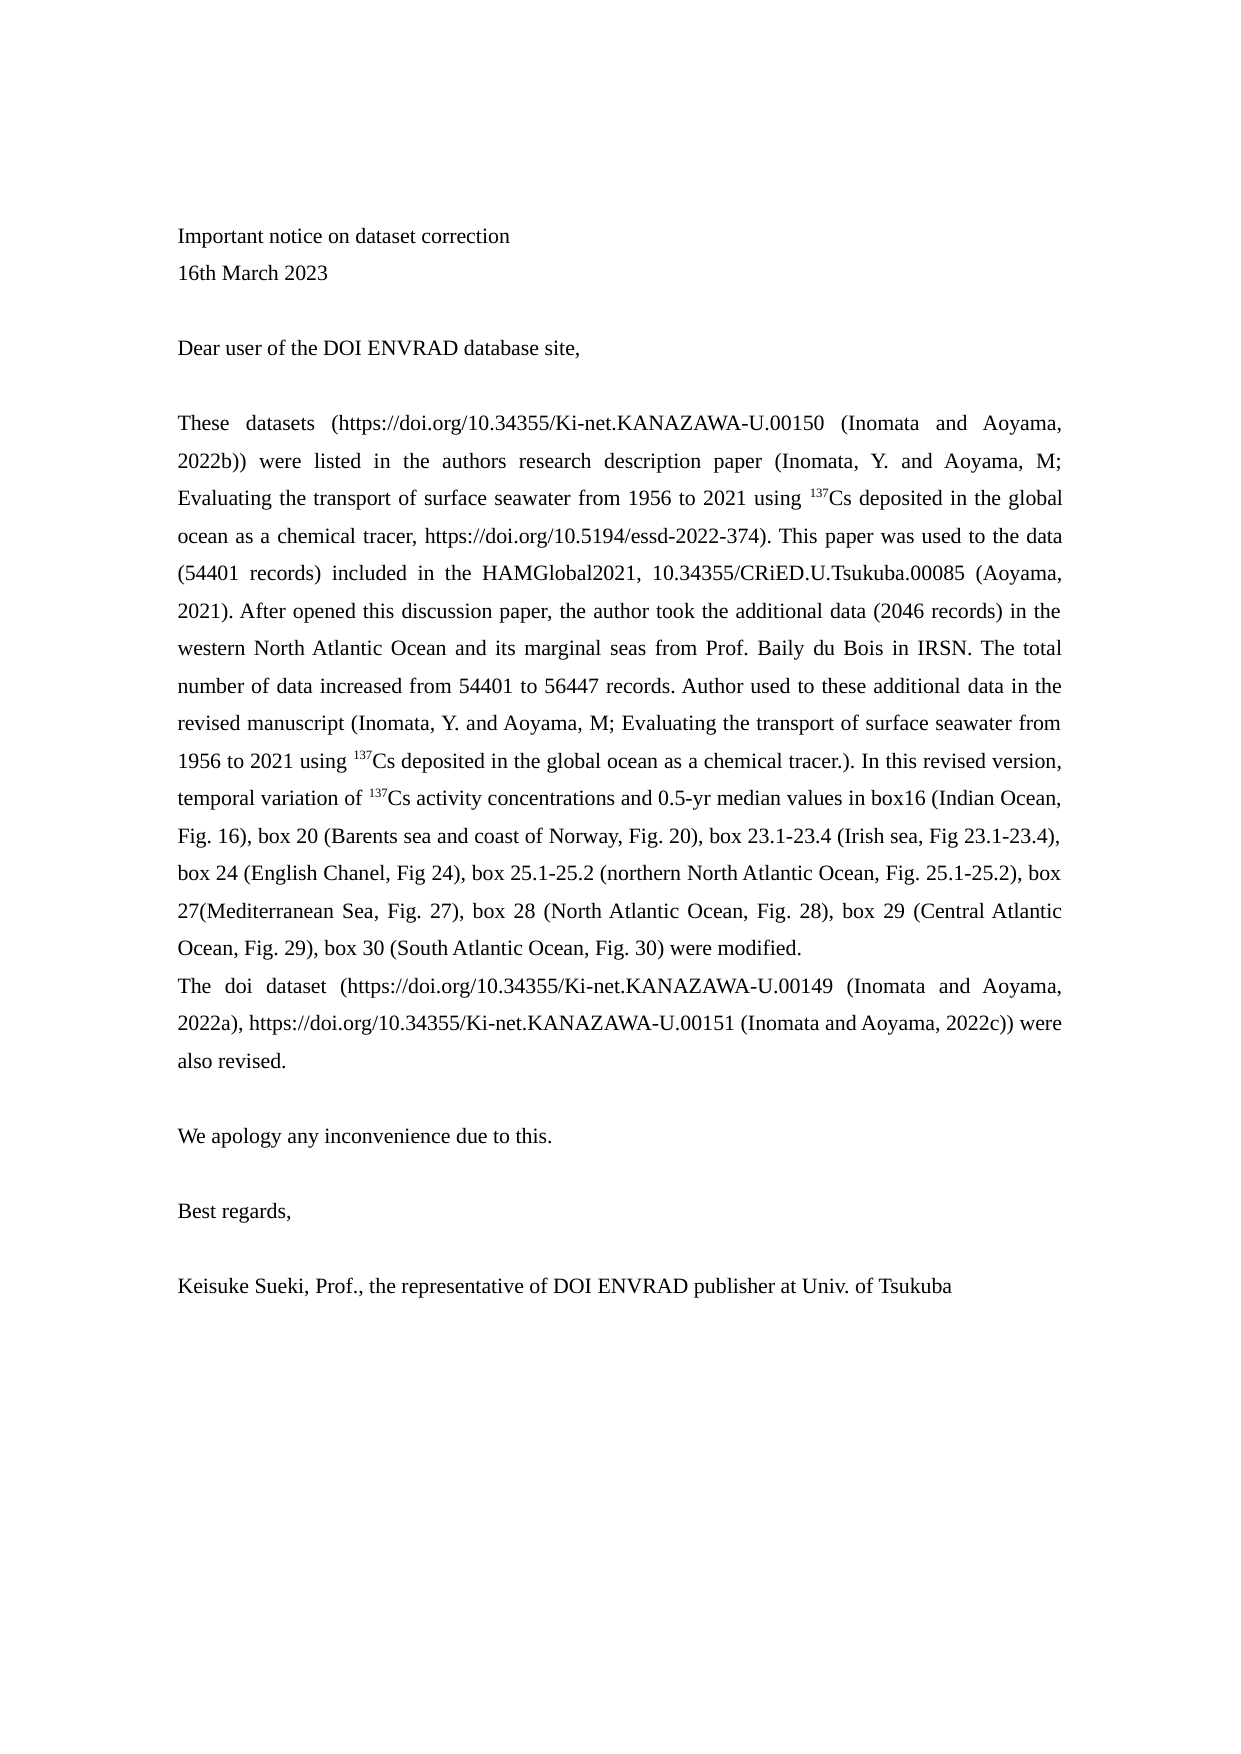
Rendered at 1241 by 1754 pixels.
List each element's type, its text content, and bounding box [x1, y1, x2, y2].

text Dear user of the DOI ENVRAD database site, [177, 329, 1063, 367]
text Best regards, [177, 1192, 1063, 1229]
text The doi dataset (https://doi.org/10.34355/Ki-net.KANAZAWA-U.00149 (Inomata and Aoyama, 2022a), https://doi.org/10.34355/Ki-net.KANAZAWA-U.00151 (Inomata and Aoyama, 2022c)) were also revised. [177, 967, 1063, 1079]
text We apology any inconvenience due to this. [177, 1117, 1063, 1154]
text 16th March 2023 [177, 254, 1063, 292]
text These datasets (https://doi.org/10.34355/Ki-net.KANAZAWA-U.00150 (Inomata and Aoyama, 2022b)) were listed in the authors research description paper (Inomata, Y. and Aoyama, M; Evaluating the transport of surface seawater from 1956 to 2021 using 137Cs deposited in the global ocean as a chemical tracer, https://doi.org/10.5194/essd-2022-374). This paper was used to the data (54401 records) included in the HAMGlobal2021, 10.34355/CRiED.U.Tsukuba.00085 (Aoyama, 2021). After opened this discussion paper, the author took the additional data (2046 records) in the western North Atlantic Ocean and its marginal seas from Prof. Baily du Bois in IRSN. The total number of data increased from 54401 to 56447 records. Author used to these additional data in the revised manuscript (Inomata, Y. and Aoyama, M; Evaluating the transport of surface seawater from 1956 to 2021 using 137Cs deposited in the global ocean as a chemical tracer.). In this revised version, temporal variation of 137Cs activity concentrations and 0.5-yr median values in box16 (Indian Ocean, Fig. 16), box 20 (Barents sea and coast of Norway, Fig. 20), box 23.1-23.4 (Irish sea, Fig 23.1-23.4), box 24 (English Chanel, Fig 24), box 25.1-25.2 (northern North Atlantic Ocean, Fig. 25.1-25.2), box 27(Mediterranean Sea, Fig. 27), box 28 (North Atlantic Ocean, Fig. 28), box 29 (Central Atlantic Ocean, Fig. 29), box 30 (South Atlantic Ocean, Fig. 30) were modified. [177, 404, 1063, 967]
text Important notice on dataset correction [177, 217, 1063, 254]
text Keisuke Sueki, Prof., the representative of DOI ENVRAD publisher at Univ. of Tsukuba [177, 1267, 1063, 1304]
